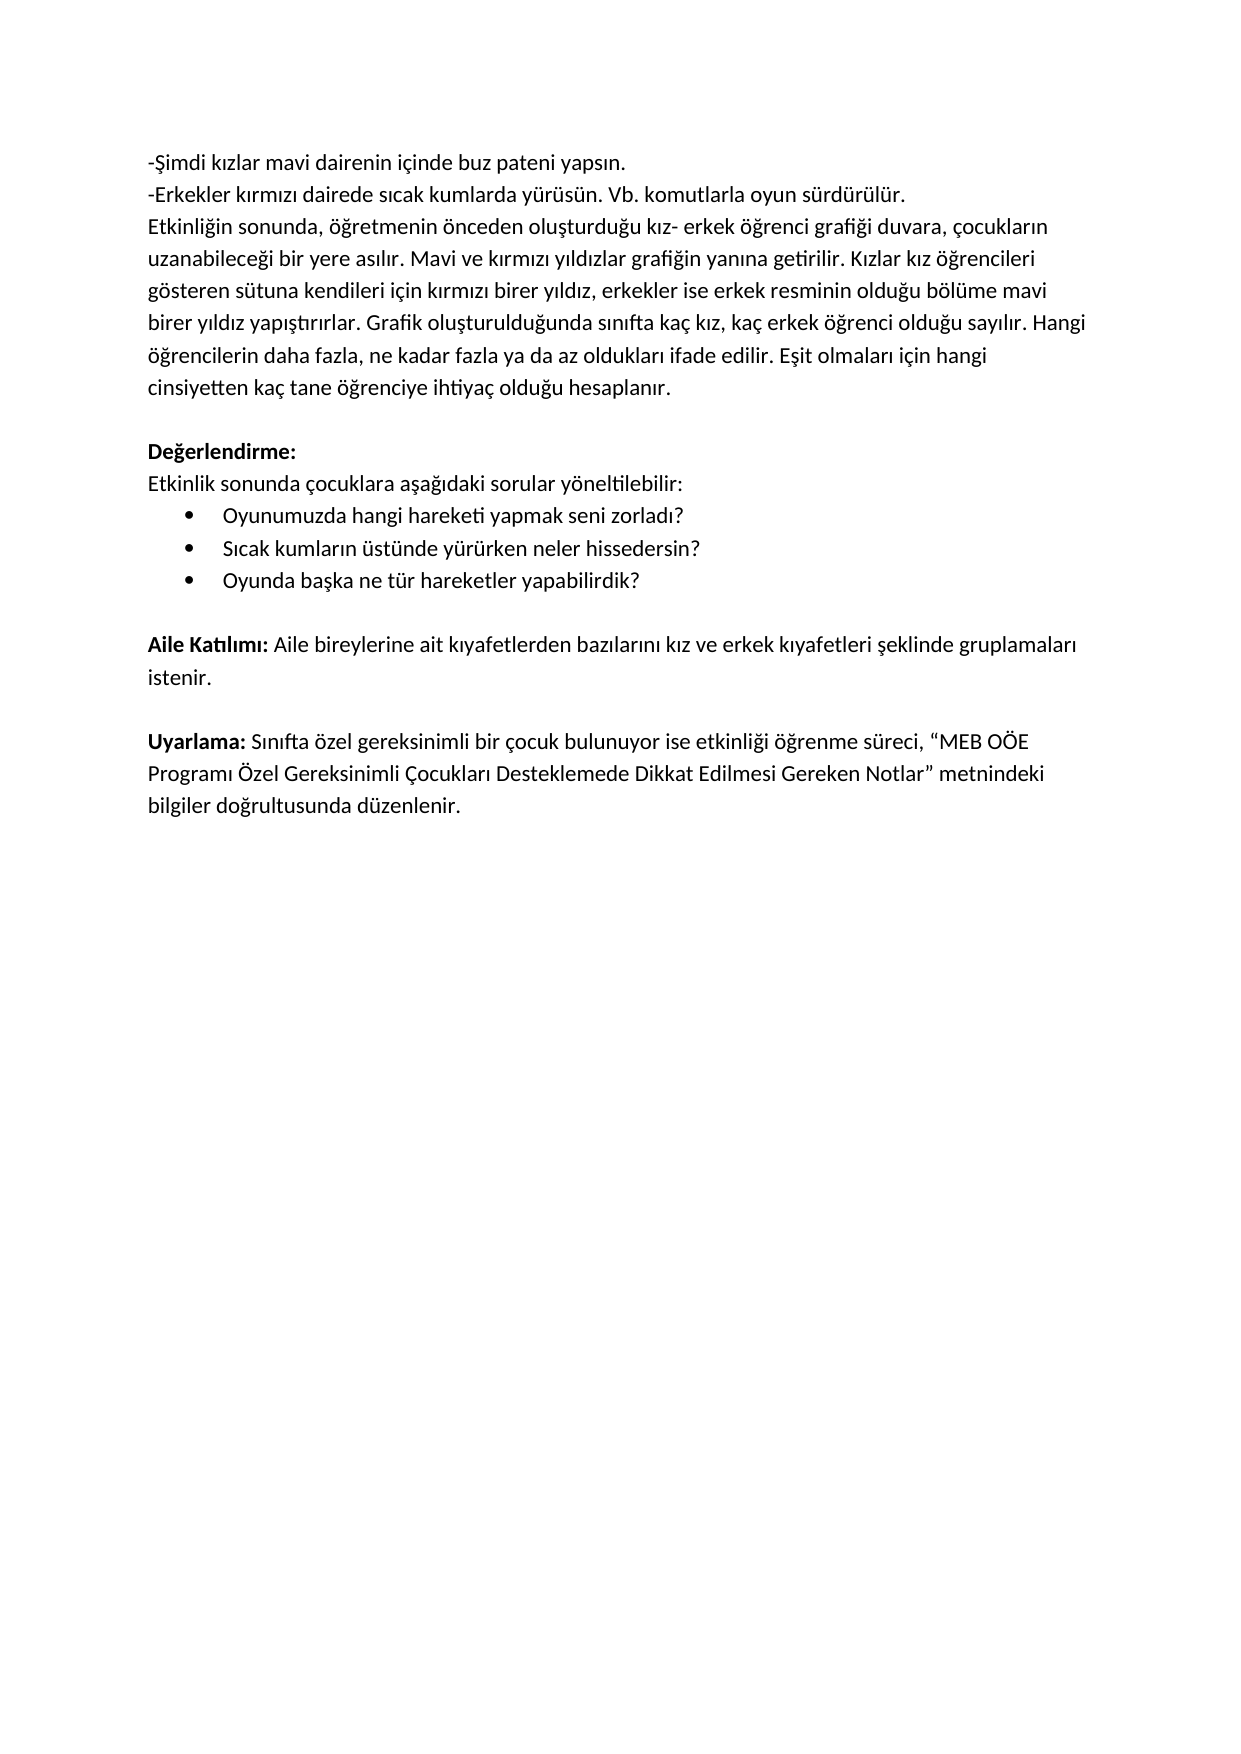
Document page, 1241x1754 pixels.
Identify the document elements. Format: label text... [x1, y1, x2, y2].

list Sıcak kumların üstünde yürürken neler hissedersin? [185, 534, 1093, 562]
text Aile Katılımı: Aile bireylerine ait kıyafetlerden bazılarını kız ve erkek kıyafetleri şeklinde gruplamaları istenir. [148, 630, 1093, 691]
list Oyunumuzda hangi hareketi yapmak seni zorladı? [185, 502, 1093, 530]
text Uyarlama: Sınıfta özel gereksinimli bir çocuk bulunuyor ise etkinliği öğrenme süreci, “MEB OÖE Programı Özel Gereksinimli Çocukları Desteklemede Dikkat Edilmesi Gereken Notlar” metnindeki bilgiler doğrultusunda düzenlenir. [148, 727, 1093, 819]
list Oyunda başka ne tür hareketler yapabilirdik? [185, 566, 1093, 594]
text Etkinliğin sonunda, öğretmenin önceden oluşturduğu kız- erkek öğrenci grafiği duvara, çocukların uzanabileceği bir yere asılır. Mavi ve kırmızı yıldızlar grafiğin yanına getirilir. Kızlar kız öğrencileri gösteren sütuna kendileri için kırmızı birer yıldız, erkekler ise erkek resminin olduğu bölüme mavi birer yıldız yapıştırırlar. Grafik oluşturulduğunda sınıfta kaç kız, kaç erkek öğrenci olduğu sayılır. Hangi öğrencilerin daha fazla, ne kadar fazla ya da az oldukları ifade edilir. Eşit olmaları için hangi cinsiyetten kaç tane öğrenciye ihtiyaç olduğu hesaplanır. [148, 212, 1093, 401]
text Etkinlik sonunda çocuklara aşağıdaki sorular yöneltilebilir: [148, 469, 1093, 497]
text -Şimdi kızlar mavi dairenin içinde buz pateni yapsın. [148, 148, 1093, 176]
text -Erkekler kırmızı dairede sıcak kumlarda yürüsün. Vb. komutlarla oyun sürdürülür. [148, 180, 1093, 208]
text Değerlendirme: [148, 437, 1093, 465]
